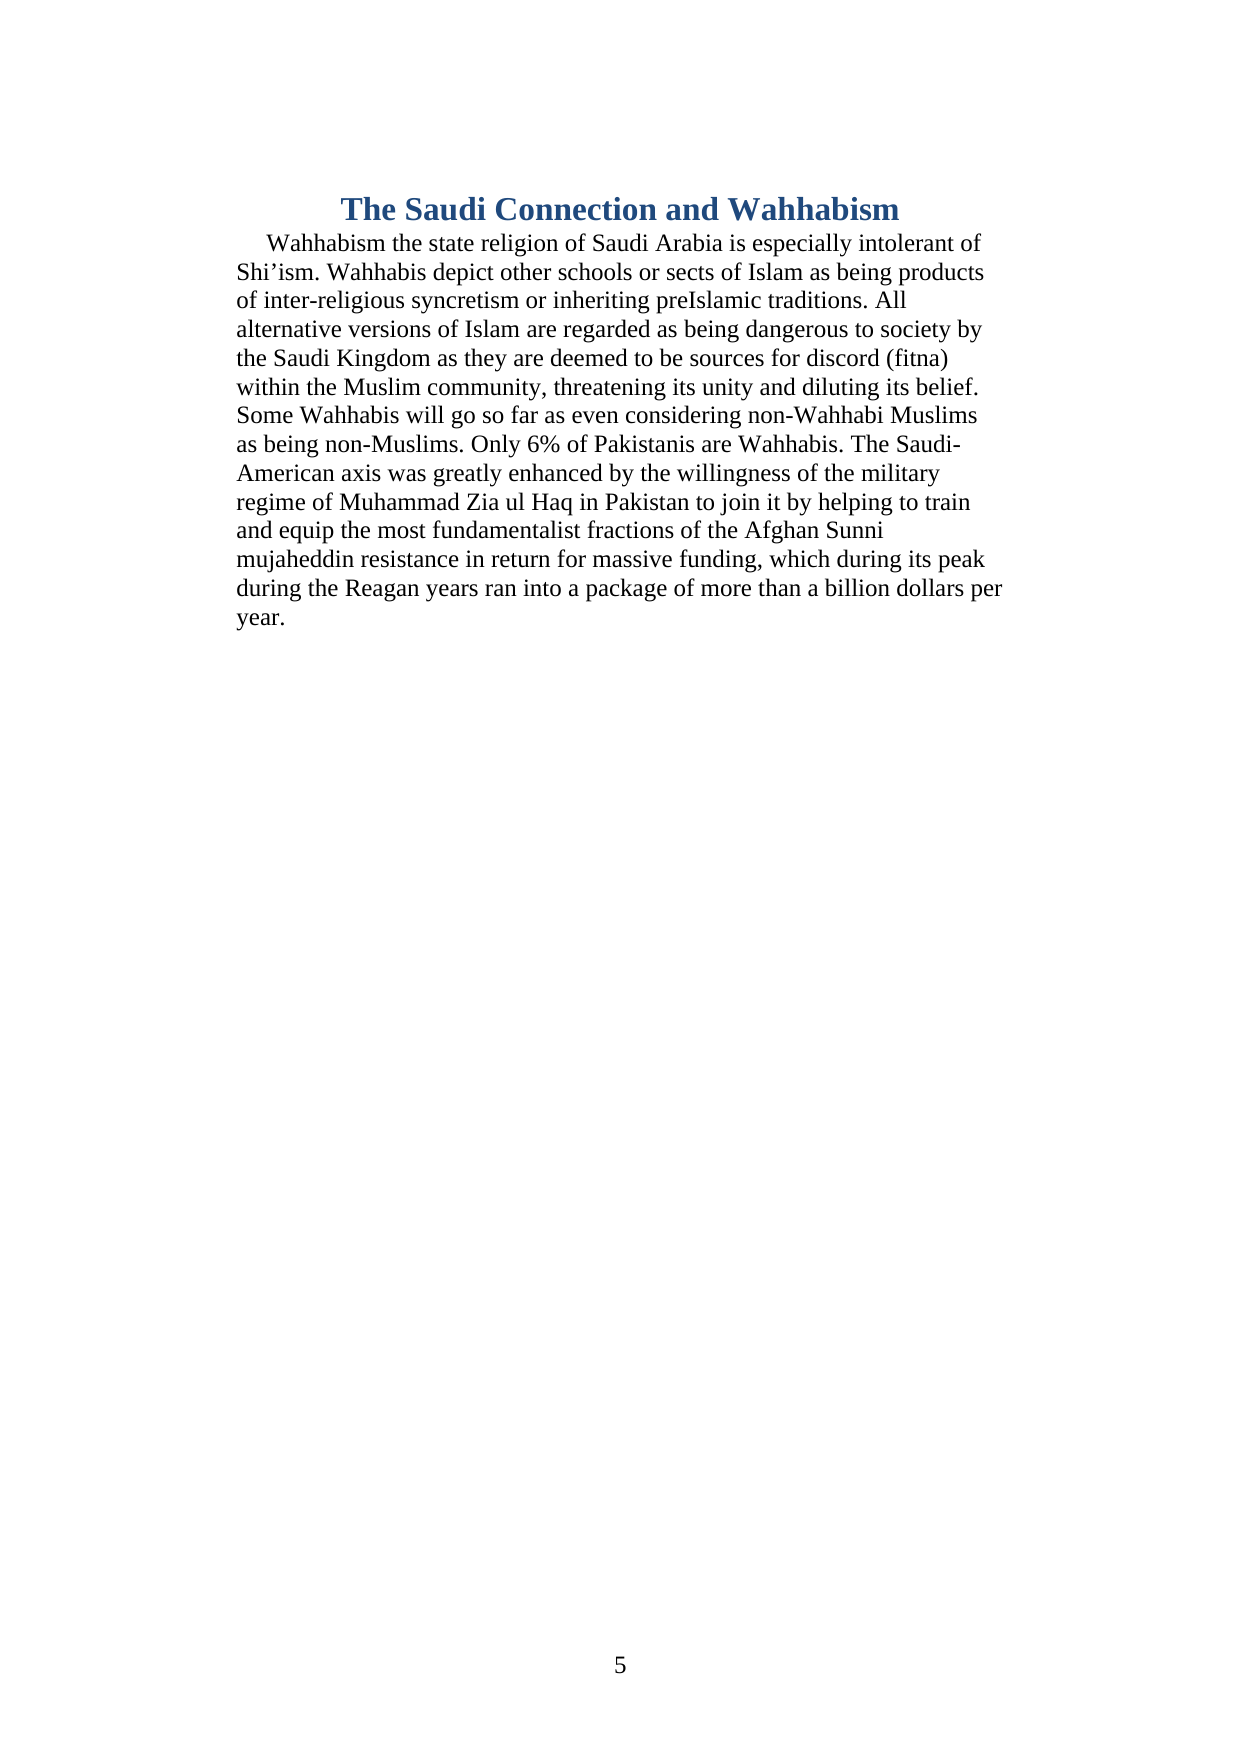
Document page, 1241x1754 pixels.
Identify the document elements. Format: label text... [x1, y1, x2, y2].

subtitle The Saudi Connection and Wahhabism [236, 190, 1004, 228]
text Wahhabism the state religion of Saudi Arabia is especially intolerant of Shi’ism. Wahhabis depict other schools or sects of Islam as being products of inter-religious syncretism or inheriting preIslamic traditions. All alternative versions of Islam are regarded as being dangerous to society by the Saudi Kingdom as they are deemed to be sources for discord (fitna) within the Muslim community, threatening its unity and diluting its belief. Some Wahhabis will go so far as even considering non-Wahhabi Muslims as being non-Muslims. Only 6% of Pakistanis are Wahhabis. The Saudi-American axis was greatly enhanced by the willingness of the military regime of Muhammad Zia ul Haq in Pakistan to join it by helping to train and equip the most fundamentalist fractions of the Afghan Sunni mujaheddin resistance in return for massive funding, which during its peak during the Reagan years ran into a package of more than a billion dollars per year. [236, 228, 1004, 631]
